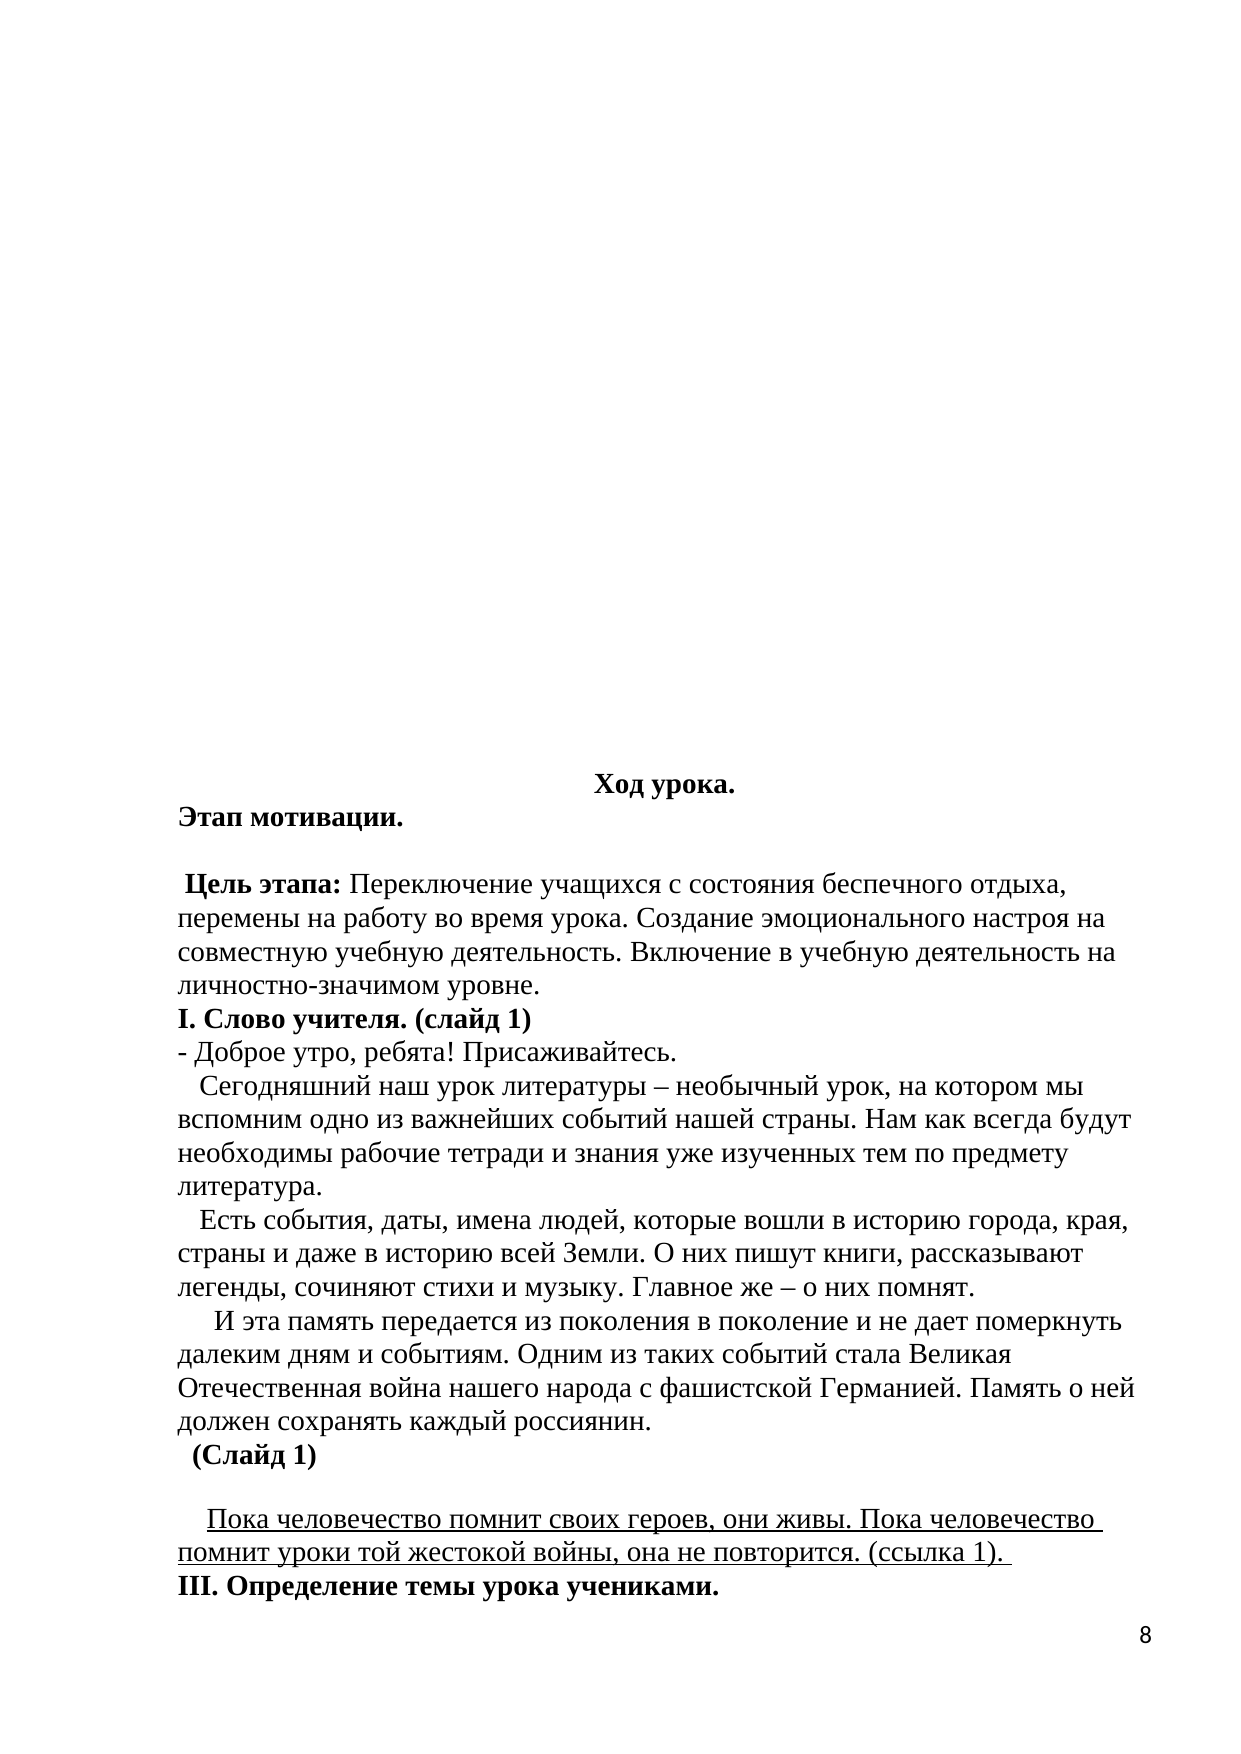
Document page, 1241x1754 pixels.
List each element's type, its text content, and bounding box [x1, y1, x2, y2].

text (Слайд 1) [177, 1437, 1152, 1470]
text Сегодняшний наш урок литературы – необычный урок, на котором мы вспомним одно из важнейших событий нашей страны. Нам как всегда будут необходимы рабочие тетради и знания уже изученных тем по предмету литература. [177, 1068, 1152, 1202]
text Этап мотивации. [177, 799, 1152, 833]
text Ход урока. [177, 766, 1152, 799]
text Есть события, даты, имена людей, которые вошли в историю города, края, страны и даже в историю всей Земли. О них пишут книги, рассказывают легенды, сочиняют стихи и музыку. Главное же – о них помнят. [177, 1202, 1152, 1303]
text Цель этапа: Переключение учащихся с состояния беспечного отдыха, перемены на работу во время урока. Создание эмоционального настроя на совместную учебную деятельность. Включение в учебную деятельность на личностно-значимом уровне. [177, 867, 1152, 1001]
text III. Определение темы урока учениками. [177, 1568, 1152, 1602]
text - Доброе утро, ребята! Присаживайтесь. [177, 1034, 1152, 1068]
text И эта память передается из поколения в поколение и не дает померкнуть далеким дням и событиям. Одним из таких событий стала Великая Отечественная война нашего народа с фашистской Германией. Память о ней должен сохранять каждый россиянин. [177, 1303, 1152, 1437]
text I. Слово учителя. (слайд 1) [177, 1001, 1152, 1034]
text Пока человечество помнит своих героев, они живы. Пока человечество помнит уроки той жестокой войны, она не повторится. (ссылка 1). [177, 1501, 1152, 1568]
